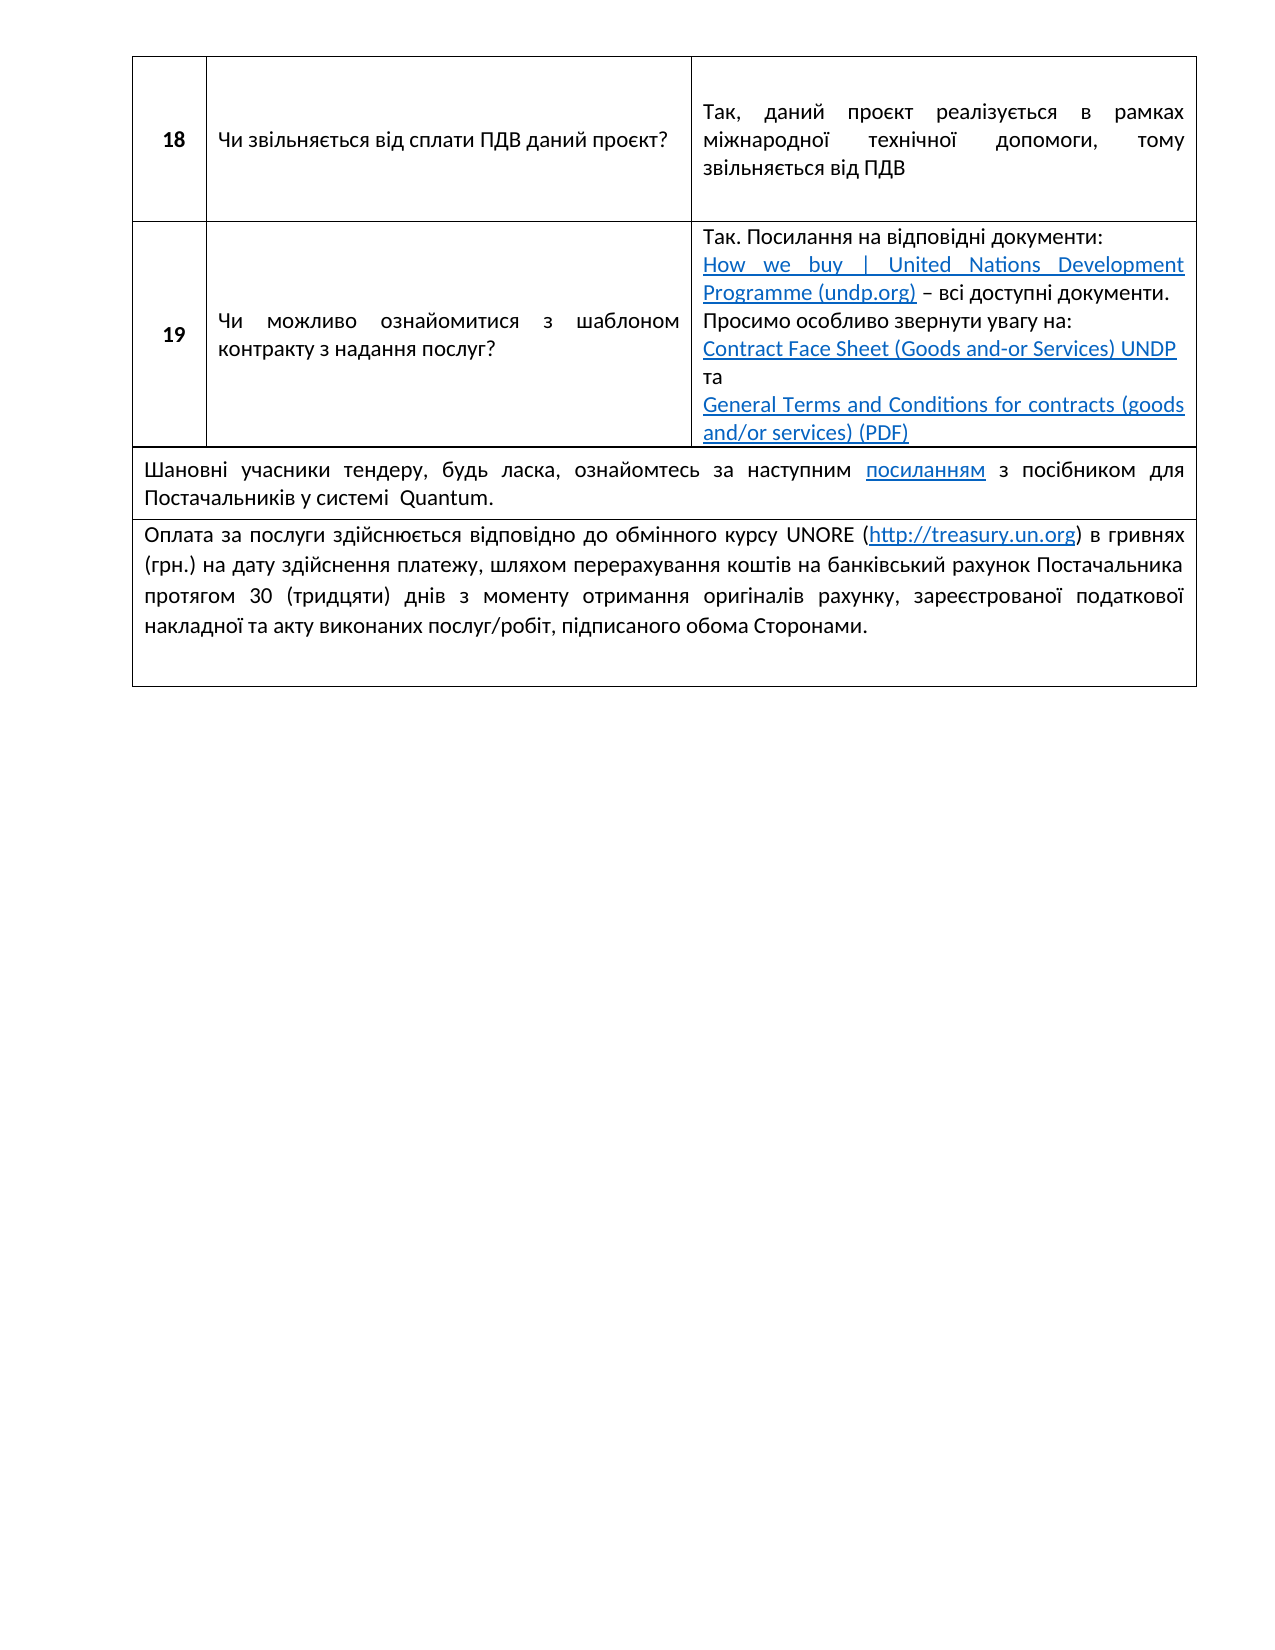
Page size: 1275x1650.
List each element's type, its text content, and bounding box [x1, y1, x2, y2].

table_cell 18 [133, 57, 206, 221]
table_cell Оплата за послуги здійснюється відповідно до обмінного курсу UNORE (http://treasury.un.org) в гривнях (грн.) на дату здійснення платежу, шляхом перерахування коштів на банківський рахунок Постачальника протягом 30 (тридцяти) днів з моменту отримання оригіналів рахунку, зареєстрованої податкової накладної та акту виконаних послуг/робіт, підписаного обома Сторонами. [133, 520, 1196, 686]
table_cell Шановні учасники тендеру, будь ласка, ознайомтесь за наступним посиланням з посібником для Постачальників у системі Quantum. [133, 448, 1196, 519]
table_cell Чи можливо ознайомитися з шаблоном контракту з надання послуг? [207, 222, 691, 446]
table_cell 19 [133, 222, 206, 446]
table_cell Так. Посилання на відповідні документи: How we buy | United Nations Development Programme (undp.org) – всі доступні документи. Просимо особливо звернути увагу на: Contract Face Sheet (Goods and-or Services) UNDP та General Terms and Conditions for contracts (goods and/or services) (PDF) [692, 222, 1196, 446]
table_cell Чи звільняється від сплати ПДВ даний проєкт? [207, 57, 691, 221]
table_cell Так, даний проєкт реалізується в рамках міжнародної технічної допомоги, тому звільняється від ПДВ [692, 57, 1196, 221]
